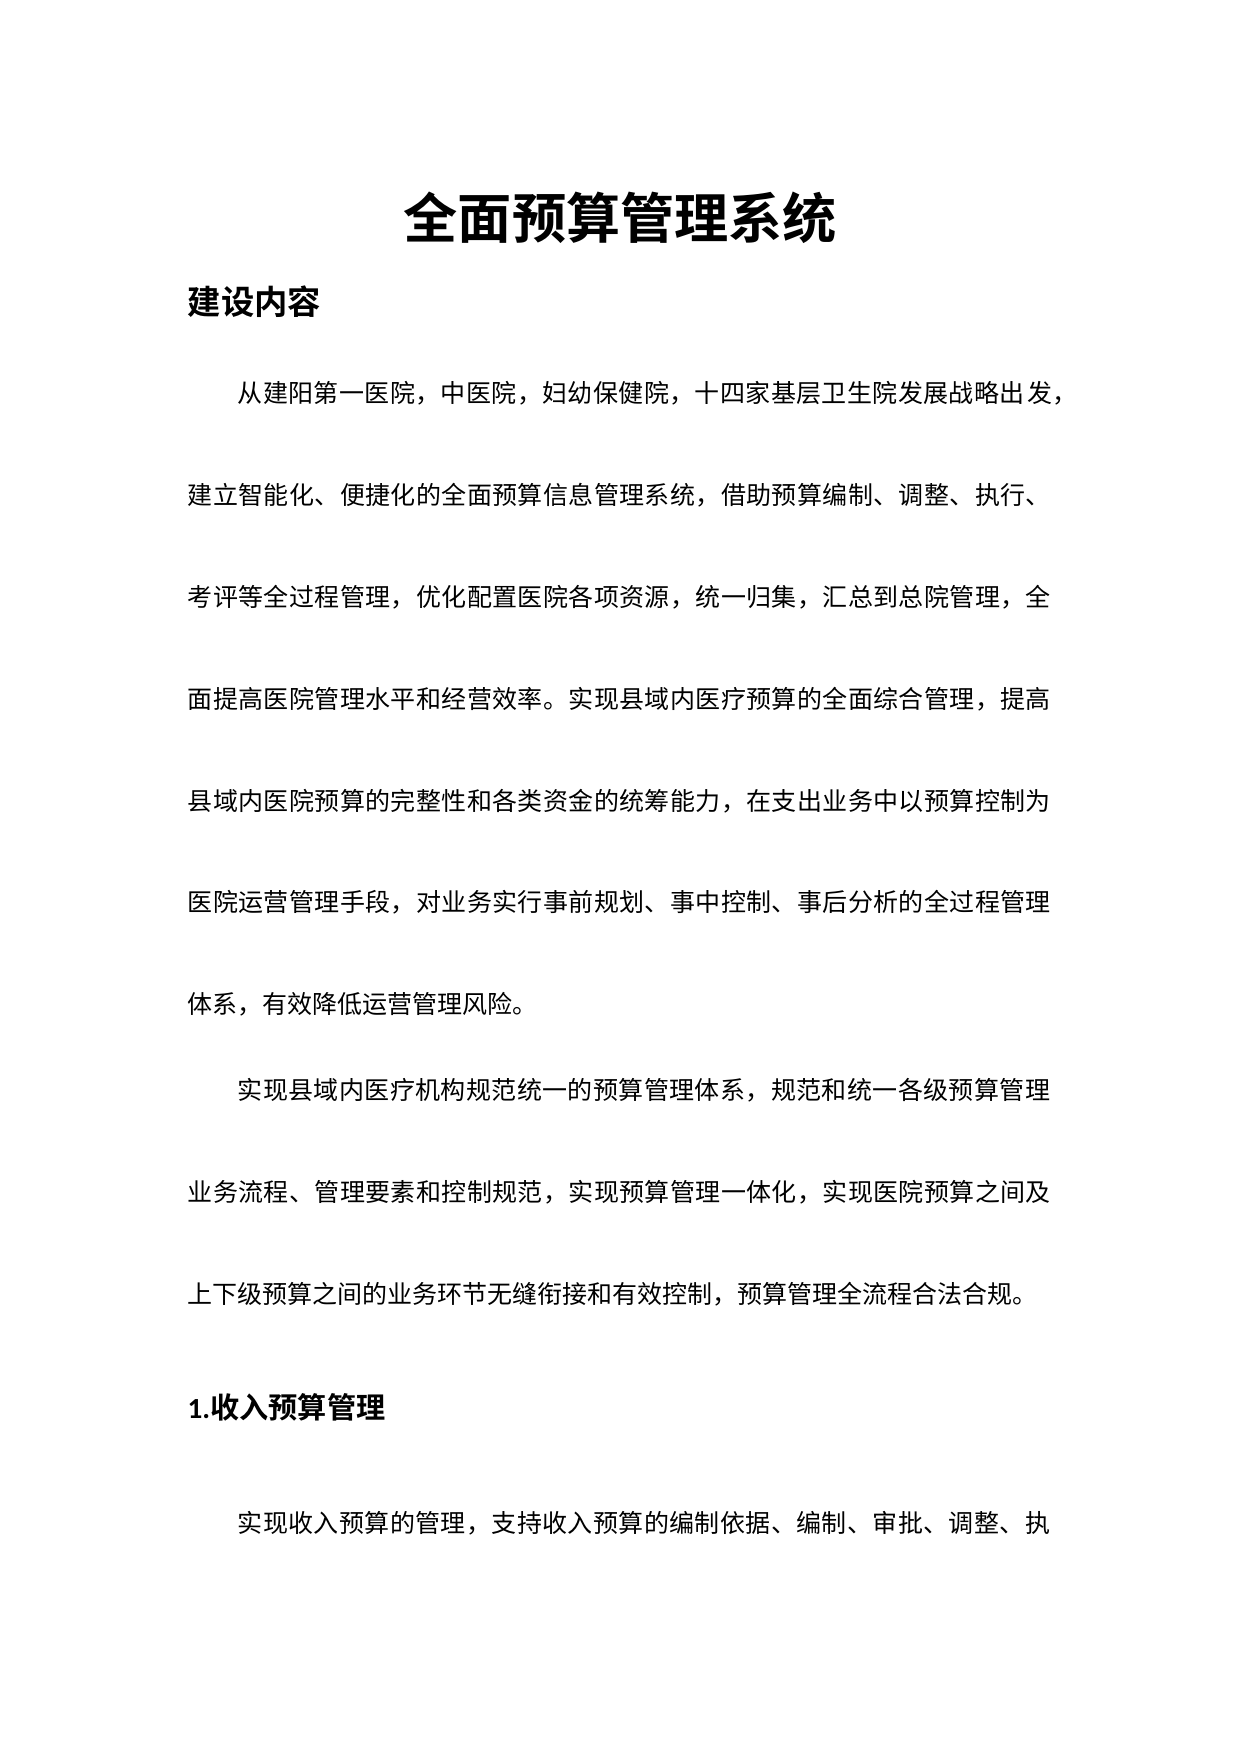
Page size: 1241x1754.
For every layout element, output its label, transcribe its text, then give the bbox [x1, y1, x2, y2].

text 全面预算管理系统 [187, 164, 1053, 266]
text 实现县域内医疗机构规范统一的预算管理体系，规范和统一各级预算管理业务流程、管理要素和控制规范，实现预算管理一体化，实现医院预算之间及上下级预算之间的业务环节无缝衔接和有效控制，预算管理全流程合法合规。 [187, 1055, 1053, 1327]
subtitle 1.收入预算管理 [187, 1372, 1053, 1440]
subtitle 建设内容 [187, 266, 1053, 334]
text 从建阳第一医院，中医院，妇幼保健院，十四家基层卫生院发展战略出发，建立智能化、便捷化的全面预算信息管理系统，借助预算编制、调整、执行、考评等全过程管理，优化配置医院各项资源，统一归集，汇总到总院管理，全面提高医院管理水平和经营效率。实现县域内医疗预算的全面综合管理，提高县域内医院预算的完整性和各类资金的统筹能力，在支出业务中以预算控制为医院运营管理手段，对业务实行事前规划、事中控制、事后分析的全过程管理体系，有效降低运营管理风险。 [187, 358, 1053, 1037]
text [187, 1488, 1053, 1556]
